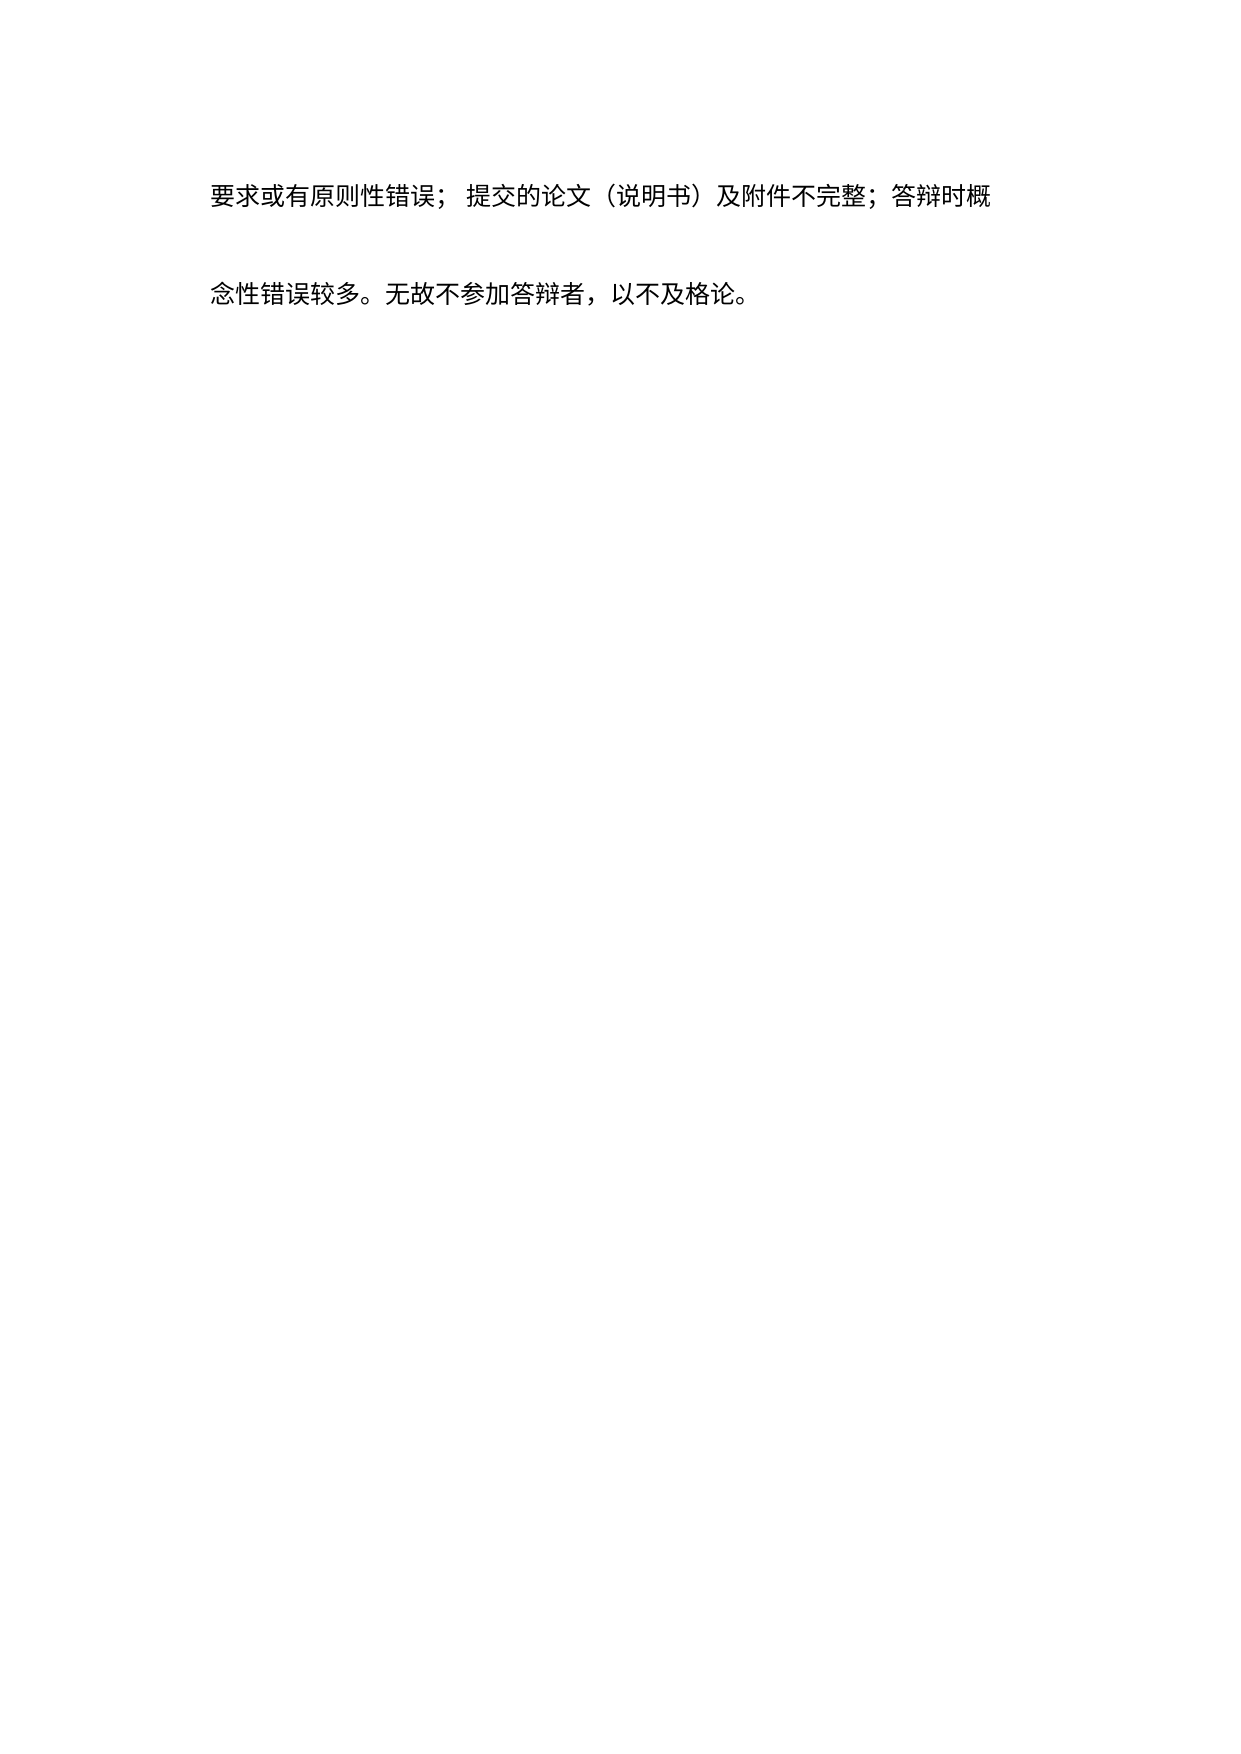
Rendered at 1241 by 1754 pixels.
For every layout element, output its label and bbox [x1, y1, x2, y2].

text [210, 162, 1002, 325]
